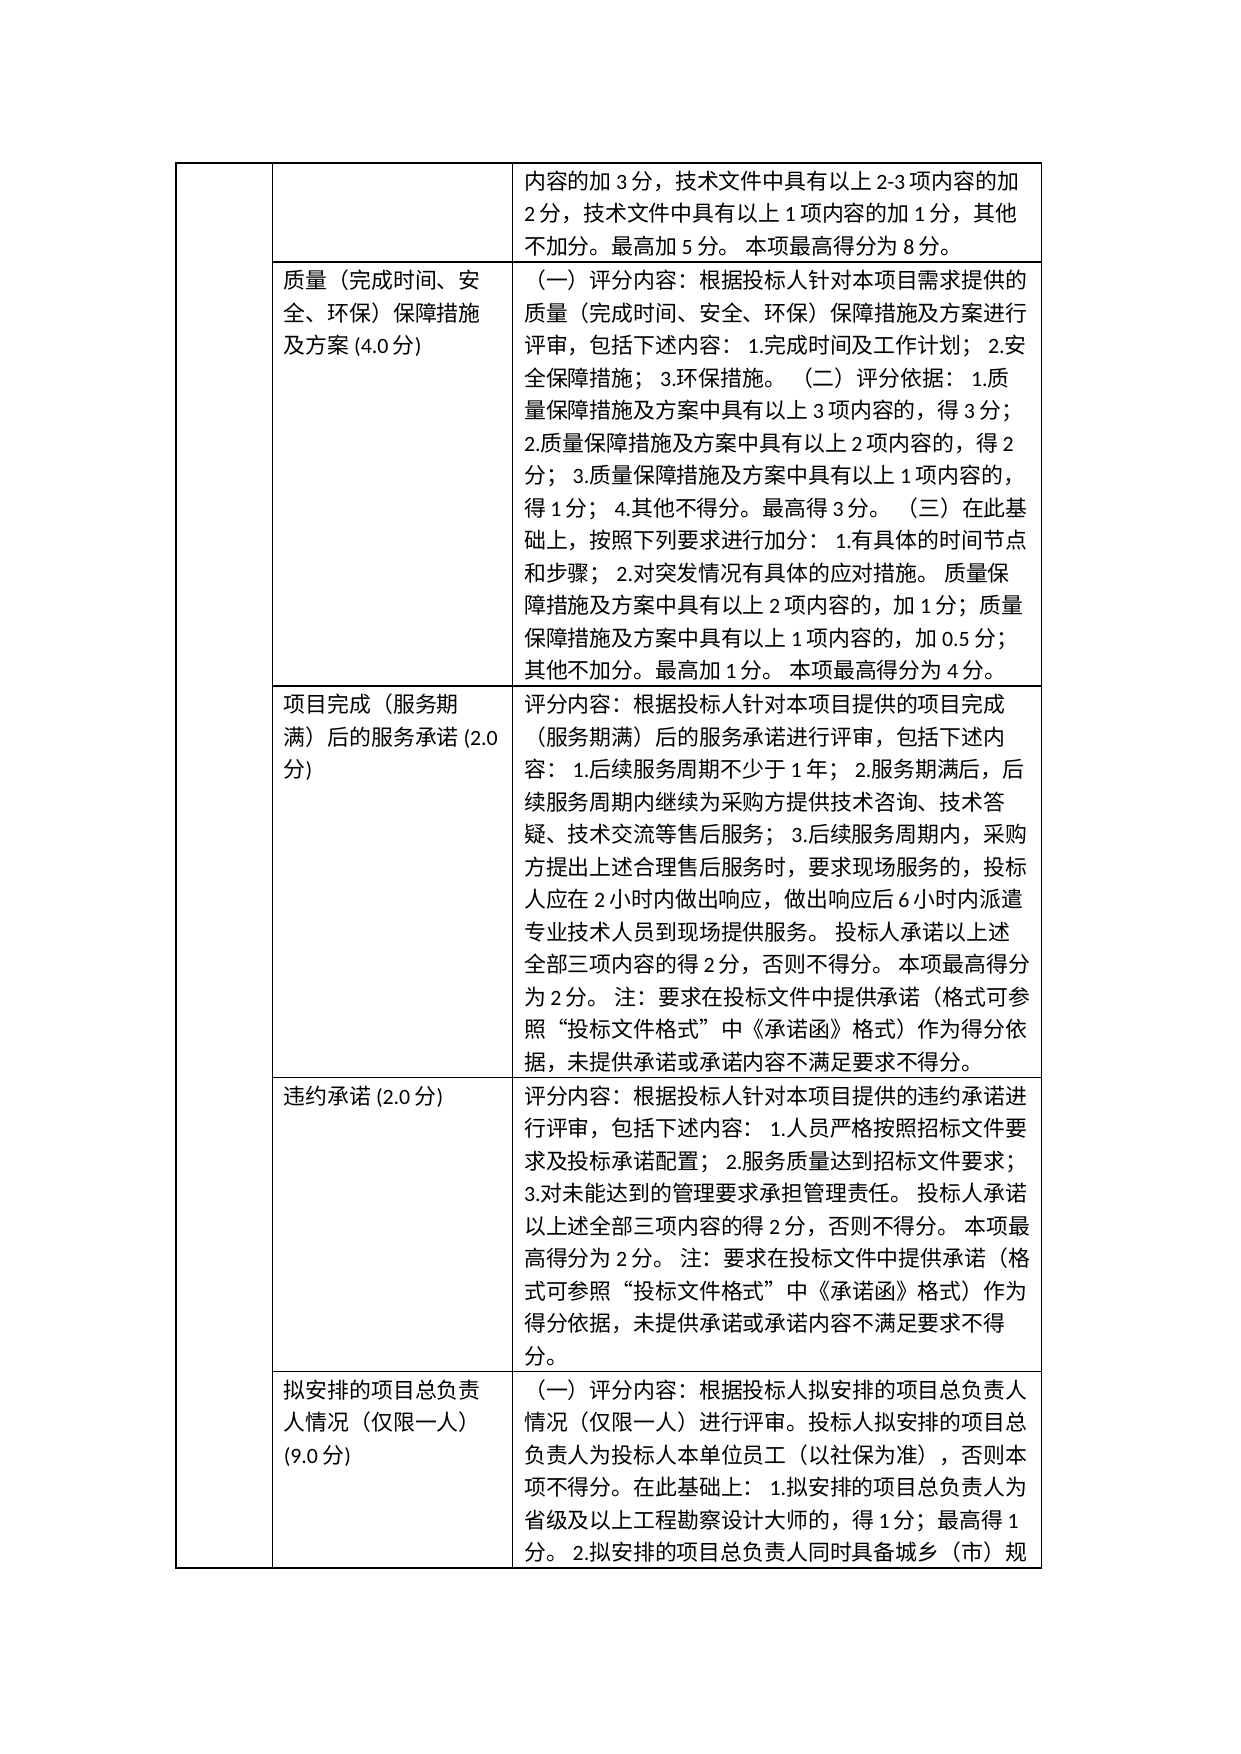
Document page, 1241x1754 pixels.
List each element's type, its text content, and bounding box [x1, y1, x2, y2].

table_cell 质量（完成时间、安全、环保）保障措施及方案 (4.0分) [273, 263, 512, 685]
table_cell 评分内容：根据投标人针对本项目提供的违约承诺进行评审，包括下述内容： 1.人员严格按照招标文件要求及投标承诺配置； 2.服务质量达到招标文件要求； 3.对未能达到的管理要求承担管理责任。 投标人承诺以上述全部三项内容的得2分，否则不得分。 本项最高得分为2分。 注：要求在投标文件中提供承诺（格式可参照“投标文件格式”中《承诺函》格式）作为得分依据，未提供承诺或承诺内容不满足要求不得分。 [513, 1078, 1041, 1371]
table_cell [513, 1372, 1041, 1567]
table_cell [513, 164, 1041, 261]
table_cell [273, 1372, 512, 1567]
table_cell 违约承诺 (2.0分) [273, 1078, 512, 1371]
table_cell 评分内容：根据投标人针对本项目提供的项目完成（服务期满）后的服务承诺进行评审，包括下述内容： 1.后续服务周期不少于1年； 2.服务期满后，后续服务周期内继续为采购方提供技术咨询、技术答疑、技术交流等售后服务； 3.后续服务周期内，采购方提出上述合理售后服务时，要求现场服务的，投标人应在2小时内做出响应，做出响应后6小时内派遣专业技术人员到现场提供服务。 投标人承诺以上述全部三项内容的得2分，否则不得分。 本项最高得分为2分。 注：要求在投标文件中提供承诺（格式可参照“投标文件格式”中《承诺函》格式）作为得分依据，未提供承诺或承诺内容不满足要求不得分。 [513, 687, 1041, 1077]
table_cell （一）评分内容：根据投标人针对本项目需求提供的质量（完成时间、安全、环保）保障措施及方案进行评审，包括下述内容： 1.完成时间及工作计划； 2.安全保障措施； 3.环保措施。 （二）评分依据： 1.质量保障措施及方案中具有以上3项内容的，得3分； 2.质量保障措施及方案中具有以上2项内容的，得2分； 3.质量保障措施及方案中具有以上1项内容的，得1分； 4.其他不得分。最高得3分。 （三）在此基础上，按照下列要求进行加分： 1.有具体的时间节点和步骤； 2.对突发情况有具体的应对措施。 质量保障措施及方案中具有以上2项内容的，加1分；质量保障措施及方案中具有以上1项内容的，加0.5分；其他不加分。最高加1分。 本项最高得分为4分。 [513, 263, 1041, 685]
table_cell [273, 164, 512, 261]
table_cell 项目完成（服务期满）后的服务承诺 (2.0分) [273, 687, 512, 1077]
